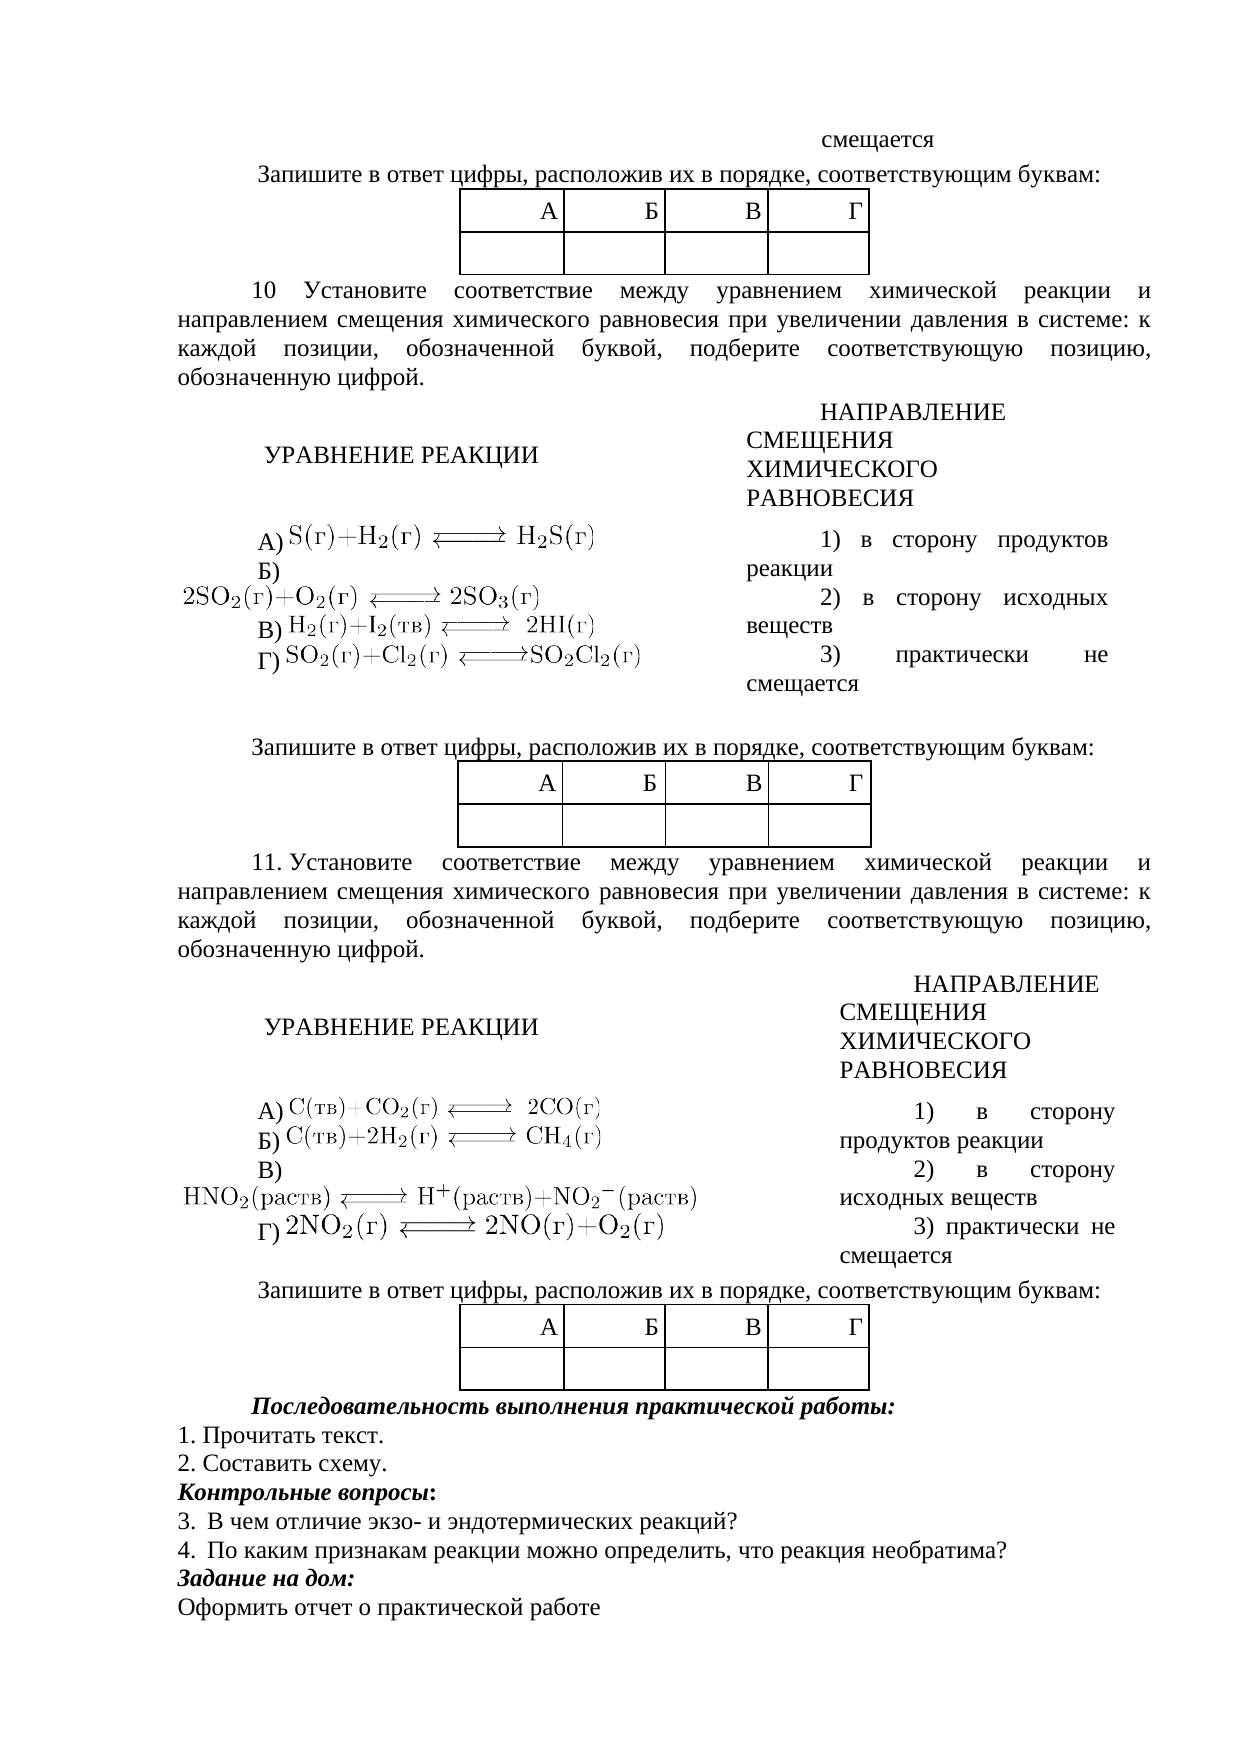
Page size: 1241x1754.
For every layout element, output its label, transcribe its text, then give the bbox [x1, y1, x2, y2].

picture [286, 1125, 601, 1150]
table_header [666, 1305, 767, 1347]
text 10 Установите соответствие между уравнением химической реакции и направлением смещения химического равновесия при увеличении давления в системе: к каждой позиции, обозначенной буквой, подберите соответствующую позицию, обозначенную цифрой. [177, 275, 1152, 390]
text 1. Прочитать текст. [177, 1420, 1152, 1448]
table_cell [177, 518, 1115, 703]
text 11. Установите соответствие между уравнением химической реакции и направлением смещения химического равновесия при увеличении давления в системе: к каждой позиции, обозначенной буквой, подберите соответствующую позицию, обозначенную цифрой. [177, 847, 1152, 962]
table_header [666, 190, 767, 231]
text Задание на дом: [177, 1563, 1152, 1592]
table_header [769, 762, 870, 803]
list В чем отличие экзо- и эндотермических реакций? [177, 1506, 1152, 1535]
picture [289, 524, 593, 551]
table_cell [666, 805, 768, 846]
text Запишите в ответ цифры, расположив их в порядке, соответствующим буквам: [177, 1275, 1152, 1304]
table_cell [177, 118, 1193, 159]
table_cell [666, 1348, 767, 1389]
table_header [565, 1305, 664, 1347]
text Запишите в ответ цифры, расположив их в порядке, соответствующим буквам: [177, 159, 1152, 188]
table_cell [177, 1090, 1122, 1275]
text Оформить отчет о практической работе [177, 1592, 1152, 1621]
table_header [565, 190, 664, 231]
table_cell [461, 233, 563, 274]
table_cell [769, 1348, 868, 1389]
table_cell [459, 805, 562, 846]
text 2. Составить схему. [177, 1448, 1152, 1477]
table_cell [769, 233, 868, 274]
picture [289, 1096, 600, 1120]
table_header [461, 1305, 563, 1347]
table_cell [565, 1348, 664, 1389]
text Запишите в ответ цифры, расположив их в порядке, соответствующим буквам: [177, 732, 1152, 760]
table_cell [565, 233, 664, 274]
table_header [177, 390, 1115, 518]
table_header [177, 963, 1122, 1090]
list По каким признакам реакции можно определить, что реакция необратима? [177, 1535, 1152, 1563]
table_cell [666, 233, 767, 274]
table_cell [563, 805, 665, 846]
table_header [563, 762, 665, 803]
text Контрольные вопросы: [177, 1477, 1152, 1506]
picture [183, 1183, 696, 1241]
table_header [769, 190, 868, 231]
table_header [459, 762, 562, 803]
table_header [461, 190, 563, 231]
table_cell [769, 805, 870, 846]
picture [288, 613, 594, 639]
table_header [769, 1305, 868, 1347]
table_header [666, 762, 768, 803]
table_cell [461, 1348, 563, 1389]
picture [286, 643, 640, 669]
text Последовательность выполнения практической работы: [177, 1391, 1152, 1420]
picture [183, 585, 539, 611]
